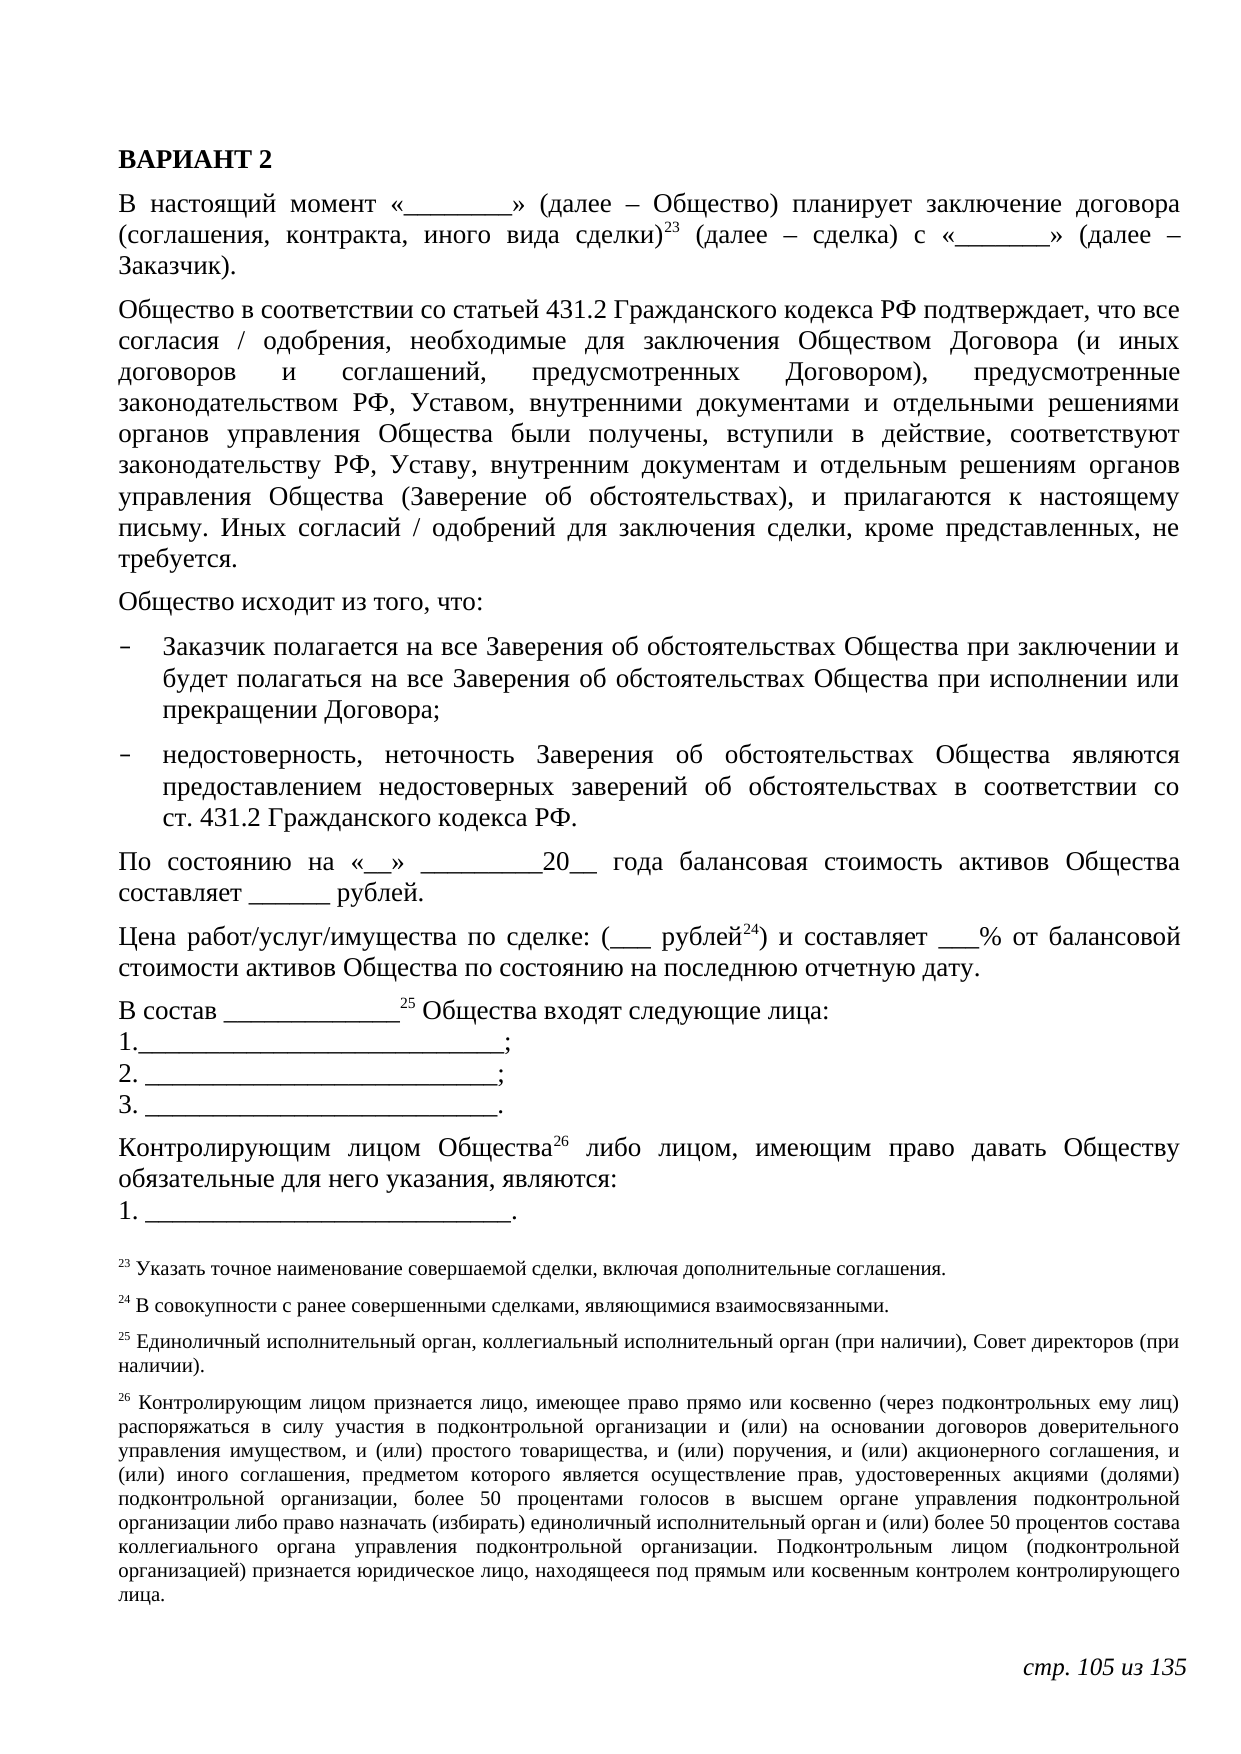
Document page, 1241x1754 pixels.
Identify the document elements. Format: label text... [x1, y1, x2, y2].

text 3. __________________________. [118, 1088, 1181, 1119]
text 2. __________________________; [118, 1057, 1181, 1088]
text 1.___________________________; [118, 1026, 1181, 1057]
text Общество исходит из того, что: [118, 586, 1181, 617]
text По состоянию на «__» _________20__ года балансовая стоимость активов Общества составляет ______ рублей. [118, 845, 1181, 907]
list недостоверность, неточность Заверения об обстоятельствах Общества являются предоставлением недостоверных заверений об обстоятельствах в соответствии со ст. 431.2 Гражданского кодекса РФ. [118, 737, 1181, 832]
text Цена работ/услуг/имущества по сделке: (___ рублей) и составляет ___% от балансовой стоимости активов Общества по состоянию на последнюю отчетную дату. [118, 919, 1181, 982]
text Общество в соответствии со статьей 431.2 Гражданского кодекса РФ подтверждает, что все согласия / одобрения, необходимые для заключения Обществом Договора (и иных договоров и соглашений, предусмотренных Договором), предусмотренные законодательством РФ, Уставом, внутренними документами и отдельными решениями органов управления Общества были получены, вступили в действие, соответствуют законодательству РФ, Уставу, внутренним документам и отдельным решениям органов управления Общества (Заверение об обстоятельствах), и прилагаются к настоящему письму. Иных согласий / одобрений для заключения сделки, кроме представленных, не требуется. [118, 293, 1181, 573]
text В настоящий момент «________» (далее – Общество) планирует заключение договора (соглашения, контракта, иного вида сделки) (далее – сделка) с «_______» (далее – Заказчик). [118, 187, 1181, 280]
text Контролирующим лицом Общества либо лицом, имеющим право давать Обществу обязательные для него указания, являются: [118, 1131, 1181, 1194]
list Заказчик полагается на все Заверения об обстоятельствах Общества при заключении и будет полагаться на все Заверения об обстоятельствах Общества при исполнении или прекращении Договора; [118, 629, 1181, 724]
text 1. ___________________________. [118, 1194, 1181, 1225]
text ВАРИАНТ 2 [118, 143, 1181, 174]
text В состав _____________ Общества входят следующие лица: [118, 994, 1181, 1026]
